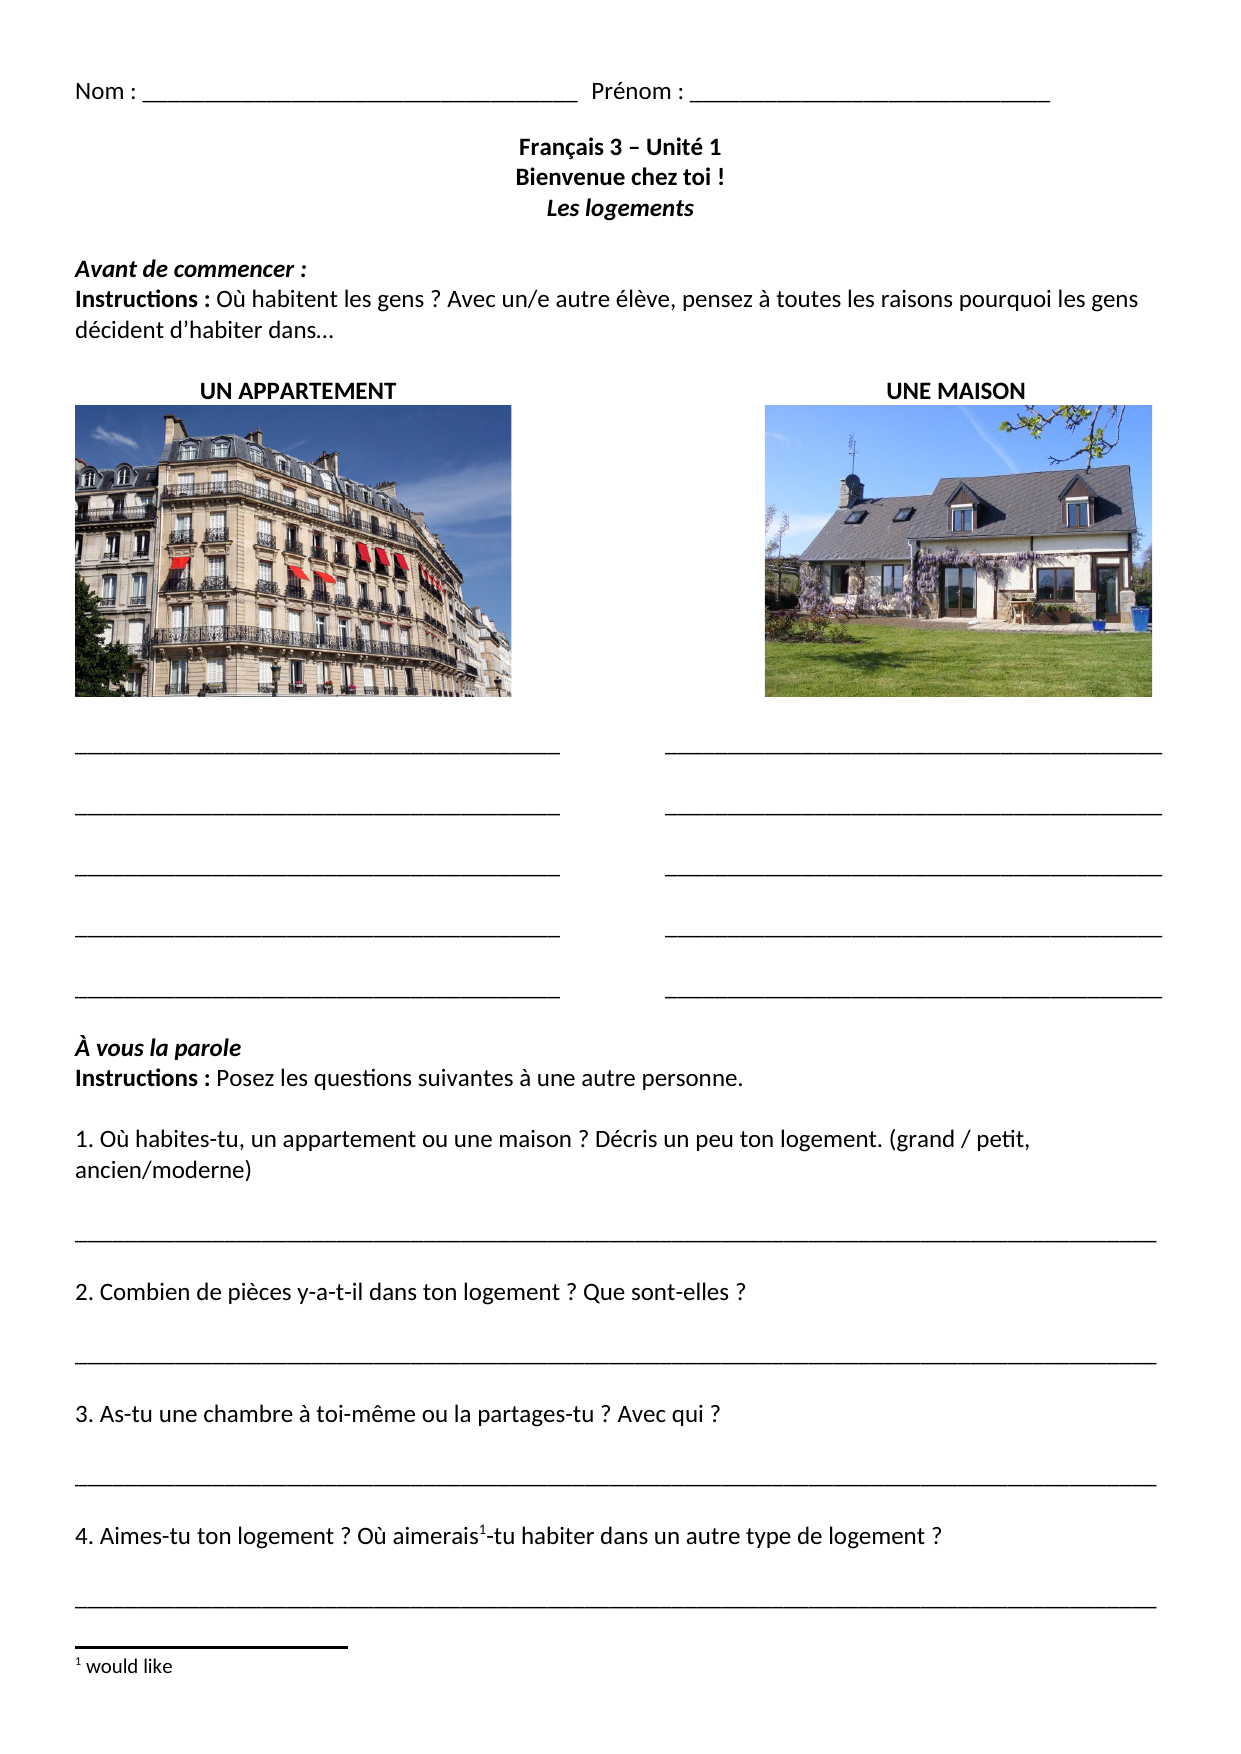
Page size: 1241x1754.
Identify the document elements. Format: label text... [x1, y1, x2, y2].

text Les logements [75, 192, 1165, 222]
text À vous la parole [75, 1032, 1165, 1062]
picture [75, 405, 512, 697]
text UN APPARTEMENT UNE MAISON [75, 375, 1165, 406]
text 2. Combien de pièces y-a-t-il dans ton logement ? Que sont-elles ? [75, 1276, 1165, 1307]
text _______________________________________ ________________________________________ [75, 910, 1165, 940]
text _______________________________________ ________________________________________ [75, 849, 1165, 879]
text 3. As-tu une chambre à toi-même ou la partages-tu ? Avec qui ? [75, 1398, 1165, 1429]
text Instructions : Où habitent les gens ? Avec un/e autre élève, pensez à toutes les raisons pourquoi les gens décident d’habiter dans… [75, 283, 1165, 344]
picture [764, 405, 1153, 697]
text _______________________________________________________________________________________ [75, 1581, 1165, 1612]
text Français 3 – Unité 1 [75, 131, 1165, 161]
text Bienvenue chez toi ! [75, 161, 1165, 192]
text 4. Aimes-tu ton logement ? Où aimerais-tu habiter dans un autre type de logement ? [75, 1520, 1165, 1551]
text Avant de commencer : [75, 253, 1165, 283]
text _______________________________________________________________________________________ [75, 1459, 1165, 1490]
text _______________________________________ ________________________________________ [75, 727, 1165, 757]
text Nom : ___________________________________ Prénom : _____________________________ [75, 75, 1165, 106]
text _______________________________________________________________________________________ [75, 1215, 1165, 1246]
text 1. Où habites-tu, un appartement ou une maison ? Décris un peu ton logement. (grand / petit, ancien/moderne) [75, 1123, 1165, 1184]
text _______________________________________ ________________________________________ [75, 971, 1165, 1001]
text _______________________________________ ________________________________________ [75, 788, 1165, 818]
text _______________________________________________________________________________________ [75, 1337, 1165, 1368]
text Instructions : Posez les questions suivantes à une autre personne. [75, 1062, 1165, 1093]
